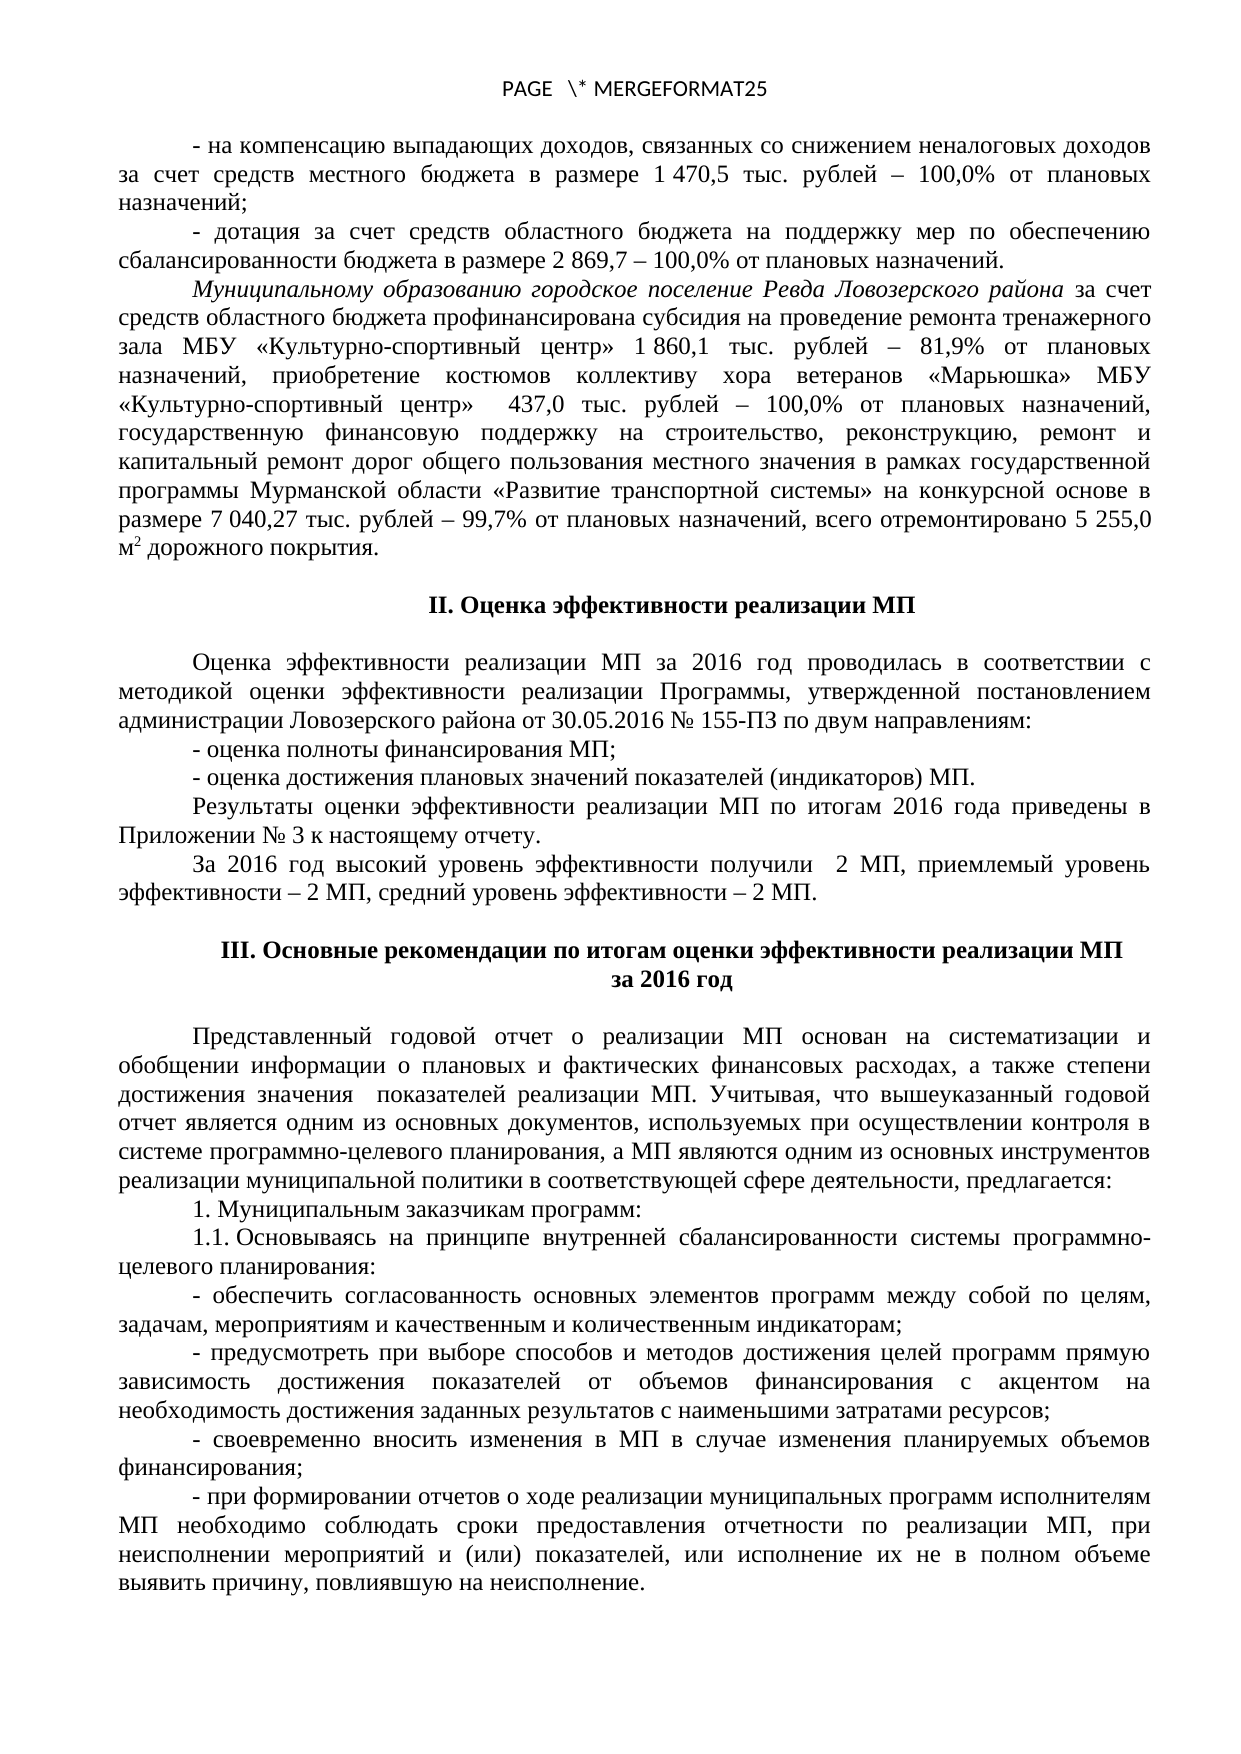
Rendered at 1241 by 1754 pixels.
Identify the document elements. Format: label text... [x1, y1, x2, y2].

text - дотация за счет средств областного бюджета на поддержку мер по обеспечению сбалансированности бюджета в размере 2 869,7 – 100,0% от плановых назначений. [118, 216, 1152, 274]
text II. Оценка эффективности реализации МП [118, 590, 1152, 619]
text Оценка эффективности реализации МП за 2016 год проводилась в соответствии с методикой оценки эффективности реализации Программы, утвержденной постановлением администрации Ловозерского района от 30.05.2016 № 155-ПЗ по двум направлениям: [118, 647, 1152, 734]
text - оценка достижения плановых значений показателей (индикаторов) МП. [118, 762, 1152, 791]
text 1.1. Основываясь на принципе внутренней сбалансированности системы программно-целевого планирования: [118, 1222, 1152, 1280]
text - оценка полноты финансирования МП; [118, 734, 1152, 762]
text Результаты оценки эффективности реализации МП по итогам 2016 года приведены в Приложении № 3 к настоящему отчету. [118, 791, 1152, 849]
text - на компенсацию выпадающих доходов, связанных со снижением неналоговых доходов за счет средств местного бюджета в размере 1 470,5 тыс. рублей – 100,0% от плановых назначений; [118, 130, 1152, 216]
text - обеспечить согласованность основных элементов программ между собой по целям, задачам, мероприятиям и качественным и количественным индикаторам; [118, 1280, 1152, 1337]
text - предусмотреть при выборе способов и методов достижения целей программ прямую зависимость достижения показателей от объемов финансирования с акцентом на необходимость достижения заданных результатов с наименьшими затратами ресурсов; [118, 1337, 1152, 1424]
text Муниципальному образованию городское поселение Ревда Ловозерского района за счет средств областного бюджета профинансирована субсидия на проведение ремонта тренажерного зала МБУ «Культурно-спортивный центр» 1 860,1 тыс. рублей – 81,9% от плановых назначений, приобретение костюмов коллективу хора ветеранов «Марьюшка» МБУ «Культурно-спортивный центр» 437,0 тыс. рублей – 100,0% от плановых назначений, государственную финансовую поддержку на строительство, реконструкцию, ремонт и капитальный ремонт дорог общего пользования местного значения в рамках государственной программы Мурманской области «Развитие транспортной системы» на конкурсной основе в размере 7 040,27 тыс. рублей – 99,7% от плановых назначений, всего отремонтировано 5 255,0 м2 дорожного покрытия. [118, 274, 1152, 561]
text за 2016 год [118, 964, 1152, 992]
text Представленный годовой отчет о реализации МП основан на систематизации и обобщении информации о плановых и фактических финансовых расходах, а также степени достижения значения показателей реализации МП. Учитывая, что вышеуказанный годовой отчет является одним из основных документов, используемых при осуществлении контроля в системе программно-целевого планирования, а МП являются одним из основных инструментов реализации муниципальной политики в соответствующей сфере деятельности, предлагается: [118, 1021, 1152, 1194]
text За 2016 год высокий уровень эффективности получили 2 МП, приемлемый уровень эффективности – 2 МП, средний уровень эффективности – 2 МП. [118, 849, 1152, 906]
text 1. Муниципальным заказчикам программ: [118, 1194, 1152, 1222]
text - своевременно вносить изменения в МП в случае изменения планируемых объемов финансирования; [118, 1424, 1152, 1481]
text - при формировании отчетов о ходе реализации муниципальных программ исполнителям МП необходимо соблюдать сроки предоставления отчетности по реализации МП, при неисполнении мероприятий и (или) показателей, или исполнение их не в полном объеме выявить причину, повлиявшую на неисполнение. [118, 1481, 1152, 1596]
text III. Основные рекомендации по итогам оценки эффективности реализации МП [118, 935, 1152, 964]
